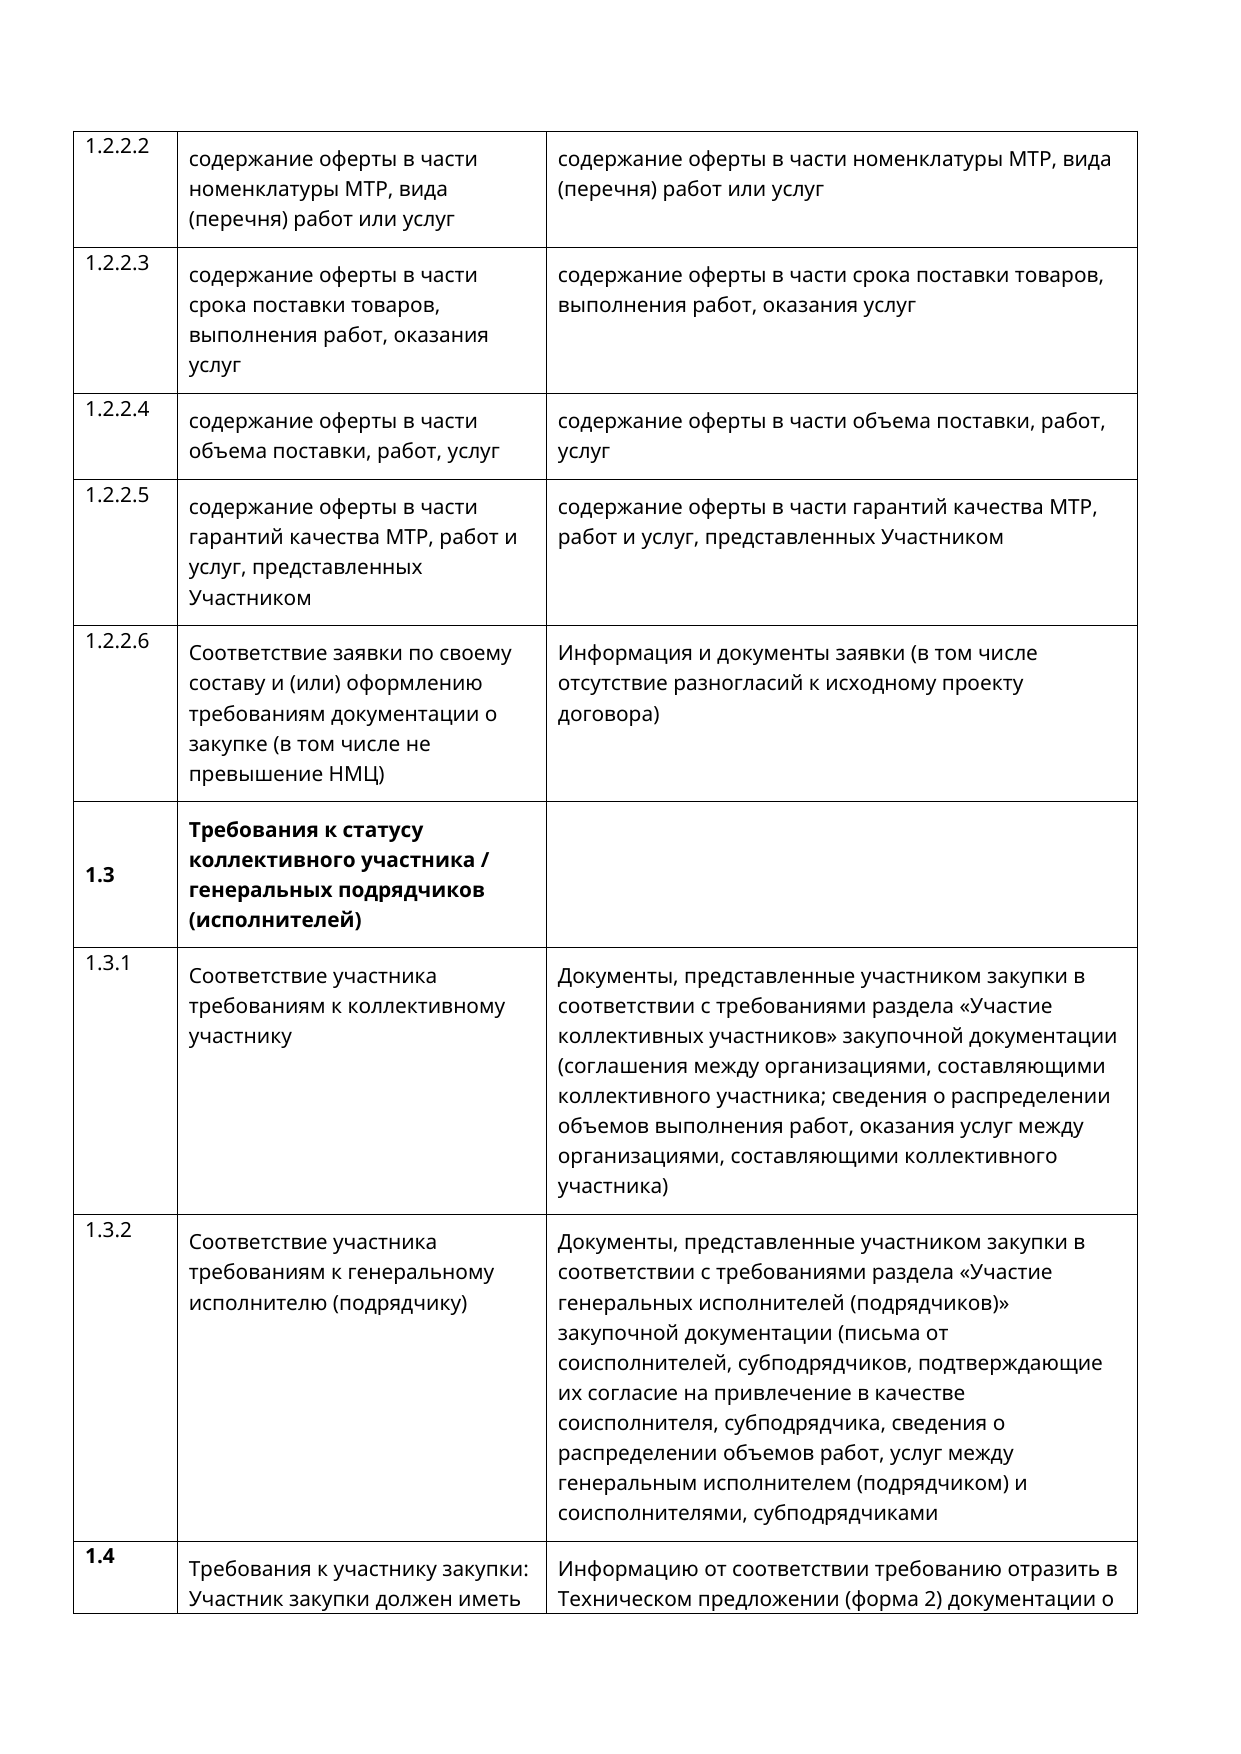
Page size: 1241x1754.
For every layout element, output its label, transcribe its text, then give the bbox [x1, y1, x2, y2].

table_cell содержание оферты в части номенклатуры МТР, вида (перечня) работ или услуг [178, 132, 546, 247]
table_cell Соответствие участника требованиям к генеральному исполнителю (подрядчику) [178, 1215, 546, 1541]
table_cell Документы, представленные участником закупки в соответствии с требованиями раздела «Участие генеральных исполнителей (подрядчиков)» закупочной документации (письма от соисполнителей, субподрядчиков, подтверждающие их согласие на привлечение в качестве соисполнителя, субподрядчика, сведения о распределении объемов работ, услуг между генеральным исполнителем (подрядчиком) и соисполнителями, субподрядчиками [547, 1215, 1137, 1541]
table_cell Соответствие заявки по своему составу и (или) оформлению требованиям документации о закупке (в том числе не превышение НМЦ) [178, 626, 546, 801]
table_cell 1.2.2.6 [74, 626, 177, 801]
table_cell Информация и документы заявки (в том числе отсутствие разногласий к исходному проекту договора) [547, 626, 1137, 801]
table_cell 1.2.2.5 [74, 480, 177, 625]
table_cell содержание оферты в части объема поставки, работ, услуг [547, 394, 1137, 479]
table_cell содержание оферты в части срока поставки товаров, выполнения работ, оказания услуг [178, 248, 546, 393]
table_cell [547, 802, 1137, 947]
table_cell содержание оферты в части срока поставки товаров, выполнения работ, оказания услуг [547, 248, 1137, 393]
table_cell Документы, представленные участником закупки в соответствии с требованиями раздела «Участие коллективных участников» закупочной документации (соглашения между организациями, составляющими коллективного участника; сведения о распределении объемов выполнения работ, оказания услуг между организациями, составляющими коллективного участника) [547, 948, 1137, 1214]
table_cell содержание оферты в части гарантий качества МТР, работ и услуг, представленных Участником [178, 480, 546, 625]
table_cell содержание оферты в части номенклатуры МТР, вида (перечня) работ или услуг [547, 132, 1137, 247]
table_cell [547, 1542, 1137, 1613]
table_cell 1.3.1 [74, 948, 177, 1214]
table_cell 1.3.2 [74, 1215, 177, 1541]
table_cell Требования к статусу коллективного участника / генеральных подрядчиков (исполнителей) [178, 802, 546, 947]
table_cell 1.2.2.4 [74, 394, 177, 479]
table_cell 1.3 [74, 802, 177, 947]
table_cell содержание оферты в части объема поставки, работ, услуг [178, 394, 546, 479]
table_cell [178, 1542, 546, 1613]
table_cell 1.2.2.2 [74, 132, 177, 247]
table_cell Соответствие участника требованиям к коллективному участнику [178, 948, 546, 1214]
table_cell содержание оферты в части гарантий качества МТР, работ и услуг, представленных Участником [547, 480, 1137, 625]
table_cell 1.4 [74, 1542, 177, 1613]
table_cell 1.2.2.3 [74, 248, 177, 393]
